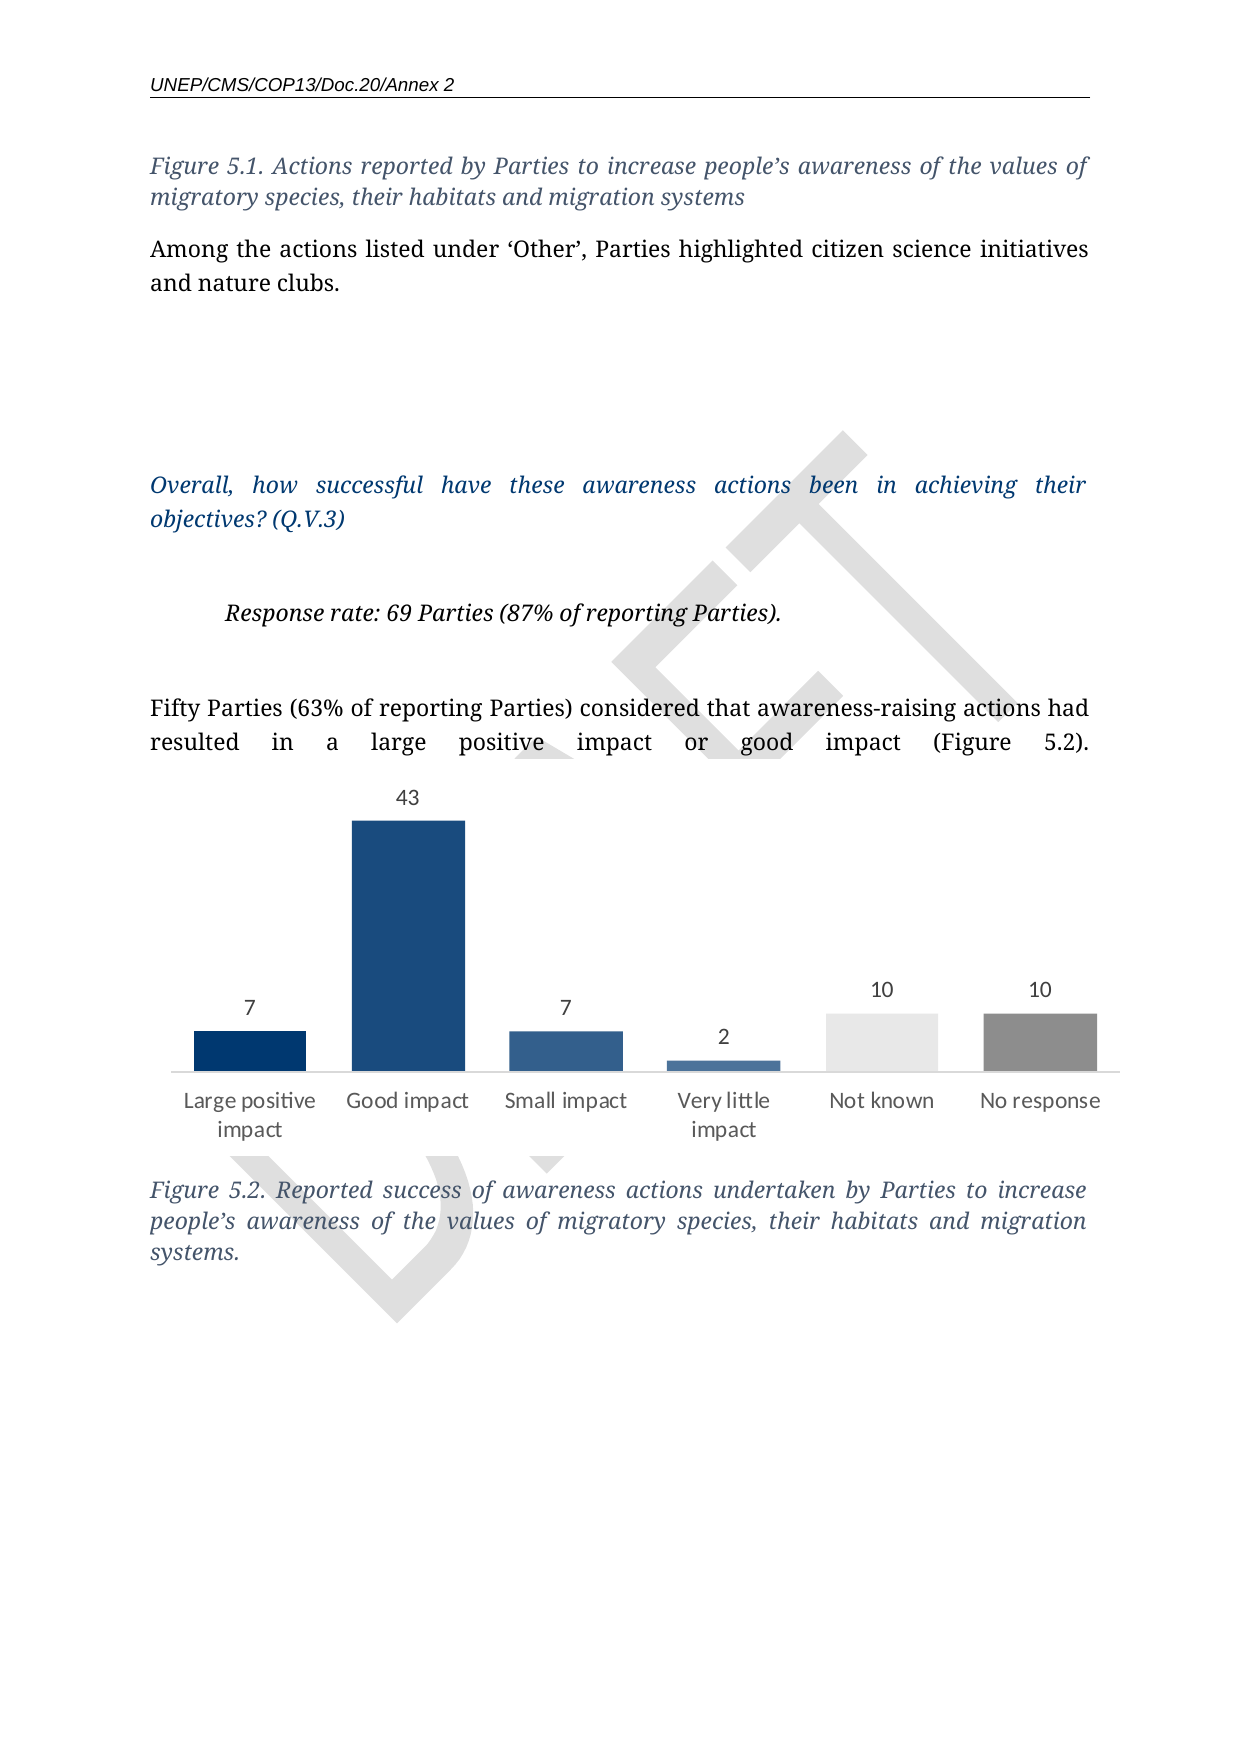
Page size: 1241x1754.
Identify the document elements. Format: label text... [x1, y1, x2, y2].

text Figure 5.1. Actions reported by Parties to increase people’s awareness of the values of migratory species, their habitats and migration systems [150, 150, 1090, 212]
text Fifty Parties (63% of reporting Parties) considered that awareness-raising actions had resulted in a large positive impact or good impact (Figure 5.2). [150, 692, 1090, 759]
text Response rate: 69 Parties (87% of reporting Parties). [150, 597, 1090, 628]
text Overall, how successful have these awareness actions been in achieving their objectives? (Q.V.3) [150, 469, 1090, 534]
text Among the actions listed under ‘Other’, Parties highlighted citizen science initiatives and nature clubs. [150, 233, 1090, 298]
text Figure 5.2. Reported success of awareness actions undertaken by Parties to increase people’s awareness of the values of migratory species, their habitats and migration systems. [150, 1174, 1090, 1267]
